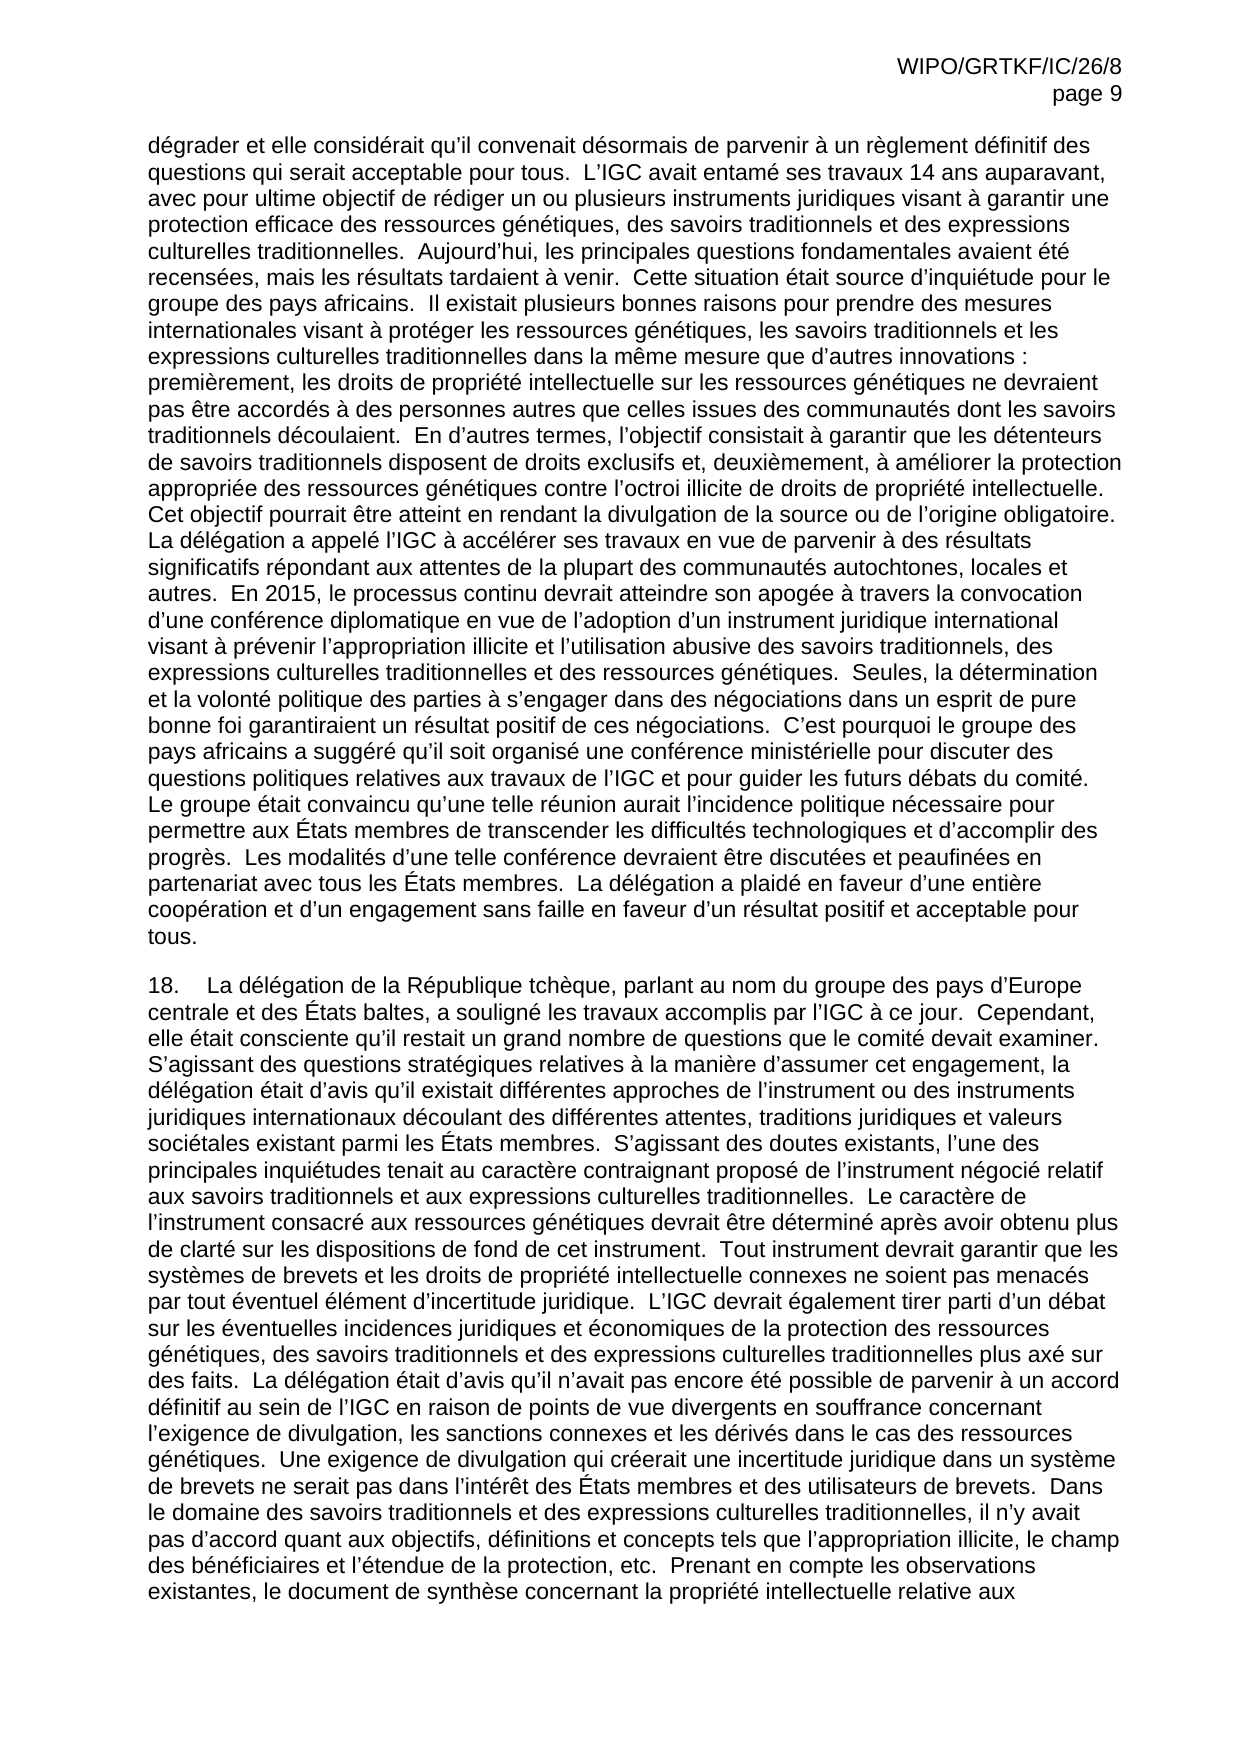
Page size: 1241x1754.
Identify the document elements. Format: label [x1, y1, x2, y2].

list [148, 132, 1122, 949]
list [148, 972, 1122, 1604]
